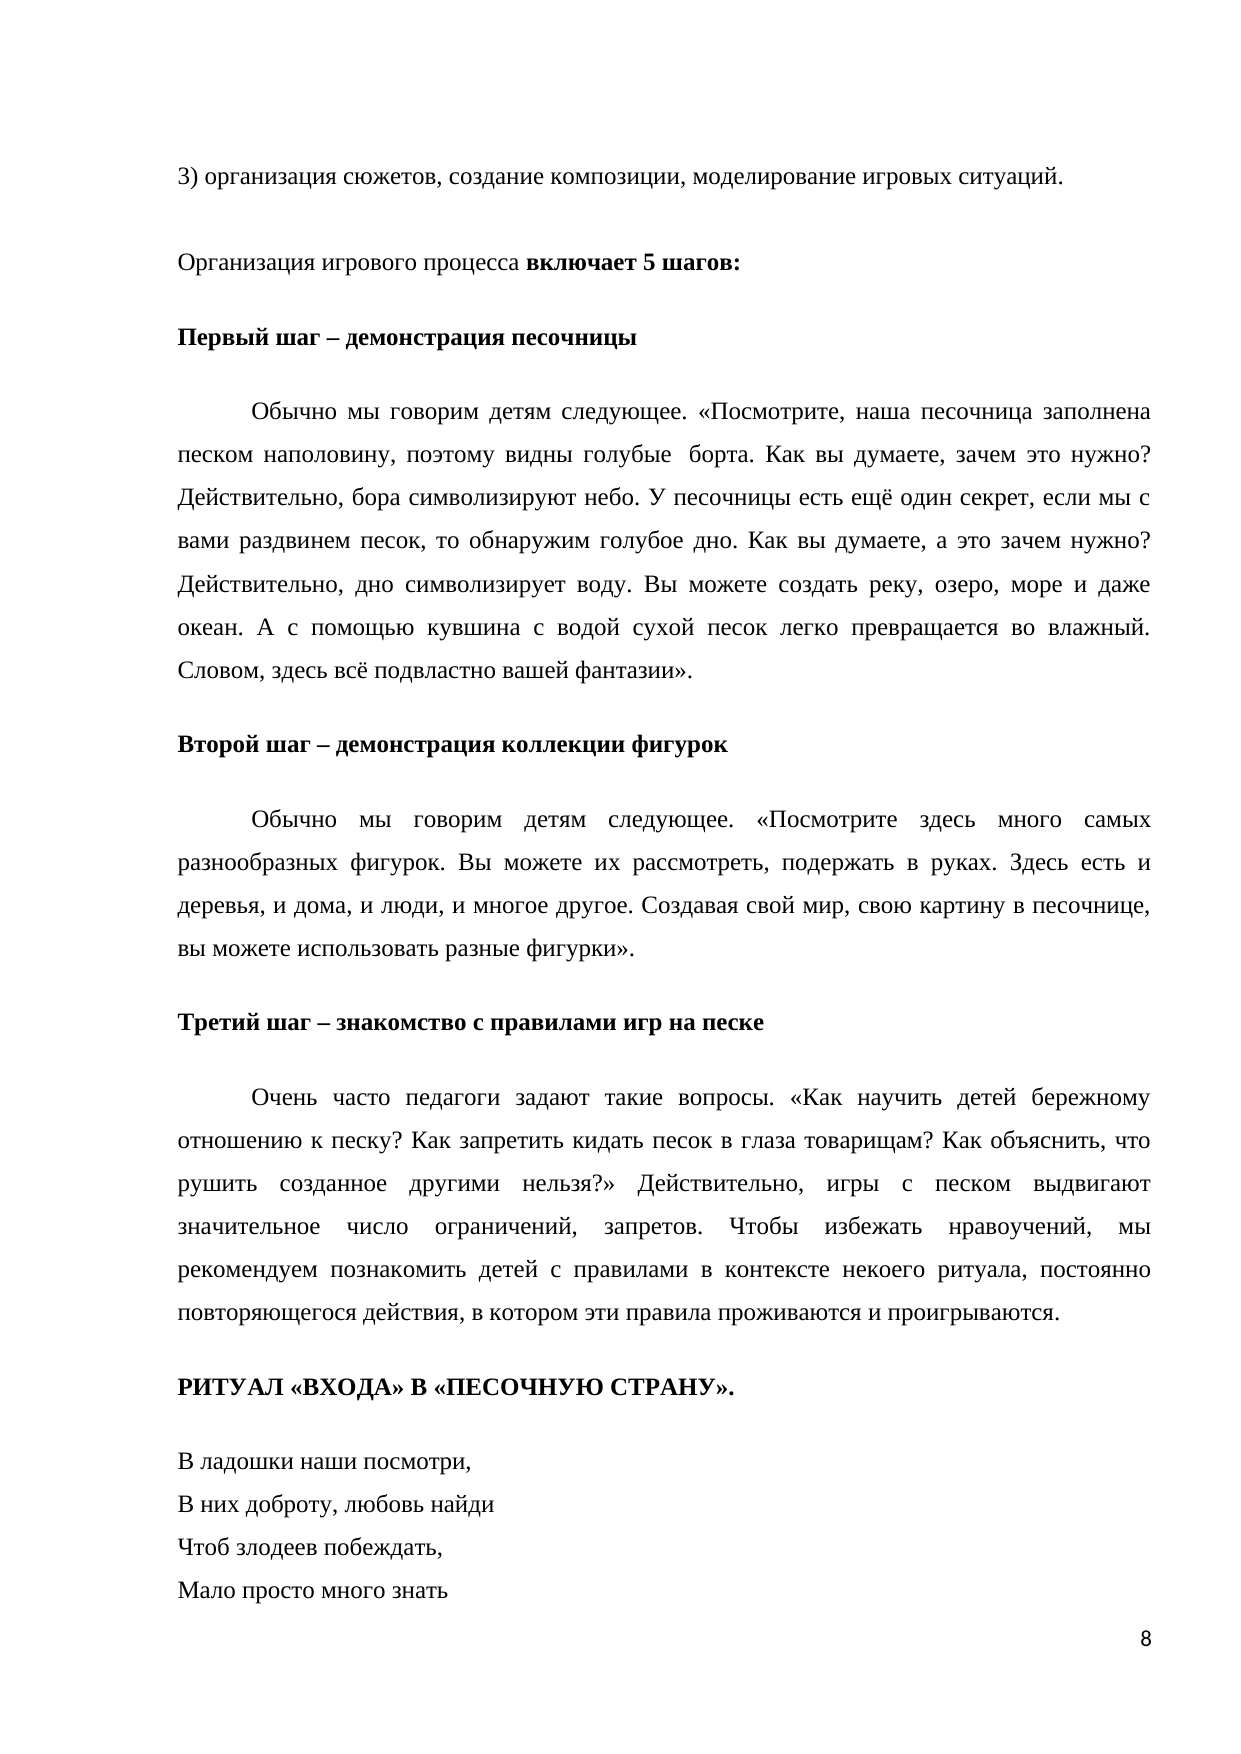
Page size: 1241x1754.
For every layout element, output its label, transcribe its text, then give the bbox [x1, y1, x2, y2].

text 3) организация сюжетов, создание композиции, моделирование игровых ситуаций. Организация игрового процесса включает 5 шагов: [177, 118, 1152, 276]
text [177, 1446, 1152, 1604]
text Обычно мы говорим детям следующее. «Посмотрите, наша песочница заполнена песком наполовину, поэтому видны голубые борта. Как вы думаете, зачем это нужно? Действительно, бора символизируют небо. У песочницы есть ещё один секрет, если мы с вами раздвинем песок, то обнаружим голубое дно. Как вы думаете, а это зачем нужно? Действительно, дно символизирует воду. Вы можете создать реку, озеро, море и даже океан. А с помощью кувшина с водой сухой песок легко превращается во влажный. Словом, здесь всё подвластно вашей фантазии». [177, 396, 1152, 684]
text Первый шаг – демонстрация песочницы [177, 322, 1152, 351]
text РИТУАЛ «ВХОДА» В «ПЕСОЧНУЮ СТРАНУ». [177, 1372, 1152, 1401]
text Обычно мы говорим детям следующее. «Посмотрите здесь много самых разнообразных фигурок. Вы можете их рассмотреть, подержать в руках. Здесь есть и деревья, и дома, и люди, и многое другое. Создавая свой мир, свою картину в песочнице, вы можете использовать разные фигурки». [177, 804, 1152, 962]
text Очень часто педагоги задают такие вопросы. «Как научить детей бережному отношению к песку? Как запретить кидать песок в глаза товарищам? Как объяснить, что рушить созданное другими нельзя?» Действительно, игры с песком выдвигают значительное число ограничений, запретов. Чтобы избежать нравоучений, мы рекомендуем познакомить детей с правилами в контексте некоего ритуала, постоянно повторяющегося действия, в котором эти правила проживаются и проигрываются. [177, 1082, 1152, 1326]
text Второй шаг – демонстрация коллекции фигурок [177, 729, 1152, 758]
text Третий шаг – знакомство с правилами игр на песке [177, 1007, 1152, 1036]
